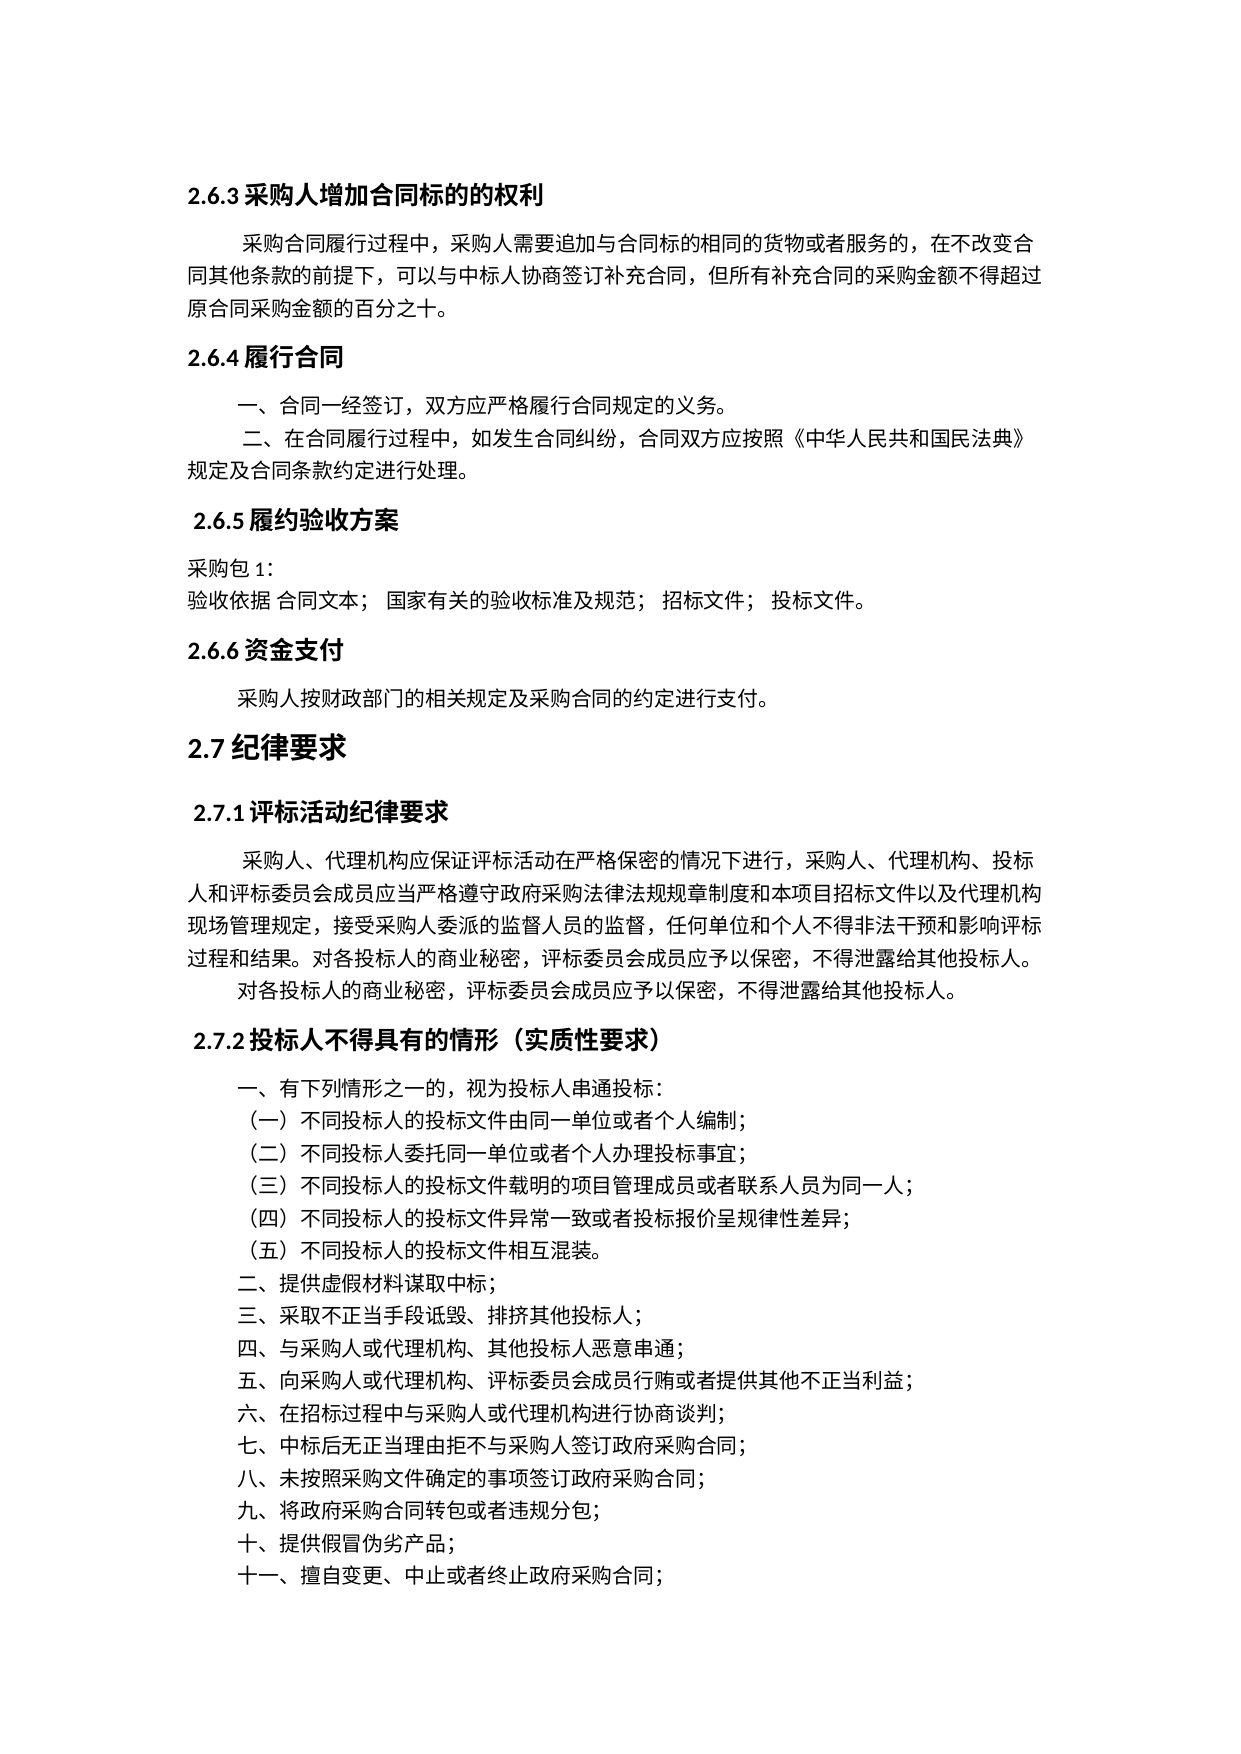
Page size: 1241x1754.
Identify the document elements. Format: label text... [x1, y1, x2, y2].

text 二、在合同履行过程中，如发生合同纠纷，合同双方应按照《中华人民共和国民法典》规定及合同条款约定进行处理。 [187, 422, 1053, 487]
text 采购合同履行过程中，采购人需要追加与合同标的相同的货物或者服务的，在不改变合同其他条款的前提下，可以与中标人协商签订补充合同，但所有补充合同的采购金额不得超过原合同采购金额的百分之十。 [187, 227, 1053, 324]
text 2.6.3采购人增加合同标的的权利 [187, 162, 1053, 227]
text 采购人按财政部门的相关规定及采购合同的约定进行支付。 [187, 682, 1053, 714]
text 对各投标人的商业秘密，评标委员会成员应予以保密，不得泄露给其他投标人。 [187, 974, 1053, 1007]
text 2.6.5履约验收方案 [187, 487, 1053, 552]
text 四、与采购人或代理机构、其他投标人恶意串通； [187, 1332, 1053, 1364]
text （一）不同投标人的投标文件由同一单位或者个人编制； [187, 1104, 1053, 1137]
text 八、未按照采购文件确定的事项签订政府采购合同； [187, 1462, 1053, 1494]
text 采购人、代理机构应保证评标活动在严格保密的情况下进行，采购人、代理机构、投标人和评标委员会成员应当严格遵守政府采购法律法规规章制度和本项目招标文件以及代理机构现场管理规定，接受采购人委派的监督人员的监督，任何单位和个人不得非法干预和影响评标过程和结果。对各投标人的商业秘密，评标委员会成员应予以保密，不得泄露给其他投标人。 [187, 844, 1053, 974]
text 六、在招标过程中与采购人或代理机构进行协商谈判； [187, 1397, 1053, 1429]
text 一、合同一经签订，双方应严格履行合同规定的义务。 [187, 389, 1053, 422]
text 2.6.6资金支付 [187, 617, 1053, 682]
text 十、提供假冒伪劣产品； [187, 1527, 1053, 1559]
text （五）不同投标人的投标文件相互混装。 [187, 1234, 1053, 1267]
text 2.6.4履行合同 [187, 324, 1053, 389]
text 十一、擅自变更、中止或者终止政府采购合同； [187, 1559, 1053, 1592]
text 三、采取不正当手段诋毁、排挤其他投标人； [187, 1299, 1053, 1332]
text 验收依据 合同文本； 国家有关的验收标准及规范； 招标文件； 投标文件。 [187, 584, 1053, 617]
text 2.7纪律要求 [187, 714, 1053, 779]
text 九、将政府采购合同转包或者违规分包； [187, 1494, 1053, 1527]
text （二）不同投标人委托同一单位或者个人办理投标事宜； [187, 1137, 1053, 1169]
text 采购包1： [187, 552, 1053, 584]
text 七、中标后无正当理由拒不与采购人签订政府采购合同； [187, 1429, 1053, 1462]
text 2.7.1评标活动纪律要求 [187, 779, 1053, 844]
text 二、提供虚假材料谋取中标； [187, 1267, 1053, 1299]
text （三）不同投标人的投标文件载明的项目管理成员或者联系人员为同一人； [187, 1169, 1053, 1202]
text 五、向采购人或代理机构、评标委员会成员行贿或者提供其他不正当利益； [187, 1364, 1053, 1397]
text 2.7.2投标人不得具有的情形（实质性要求） [187, 1007, 1053, 1072]
text 一、有下列情形之一的，视为投标人串通投标： [187, 1072, 1053, 1104]
text （四）不同投标人的投标文件异常一致或者投标报价呈规律性差异； [187, 1202, 1053, 1234]
